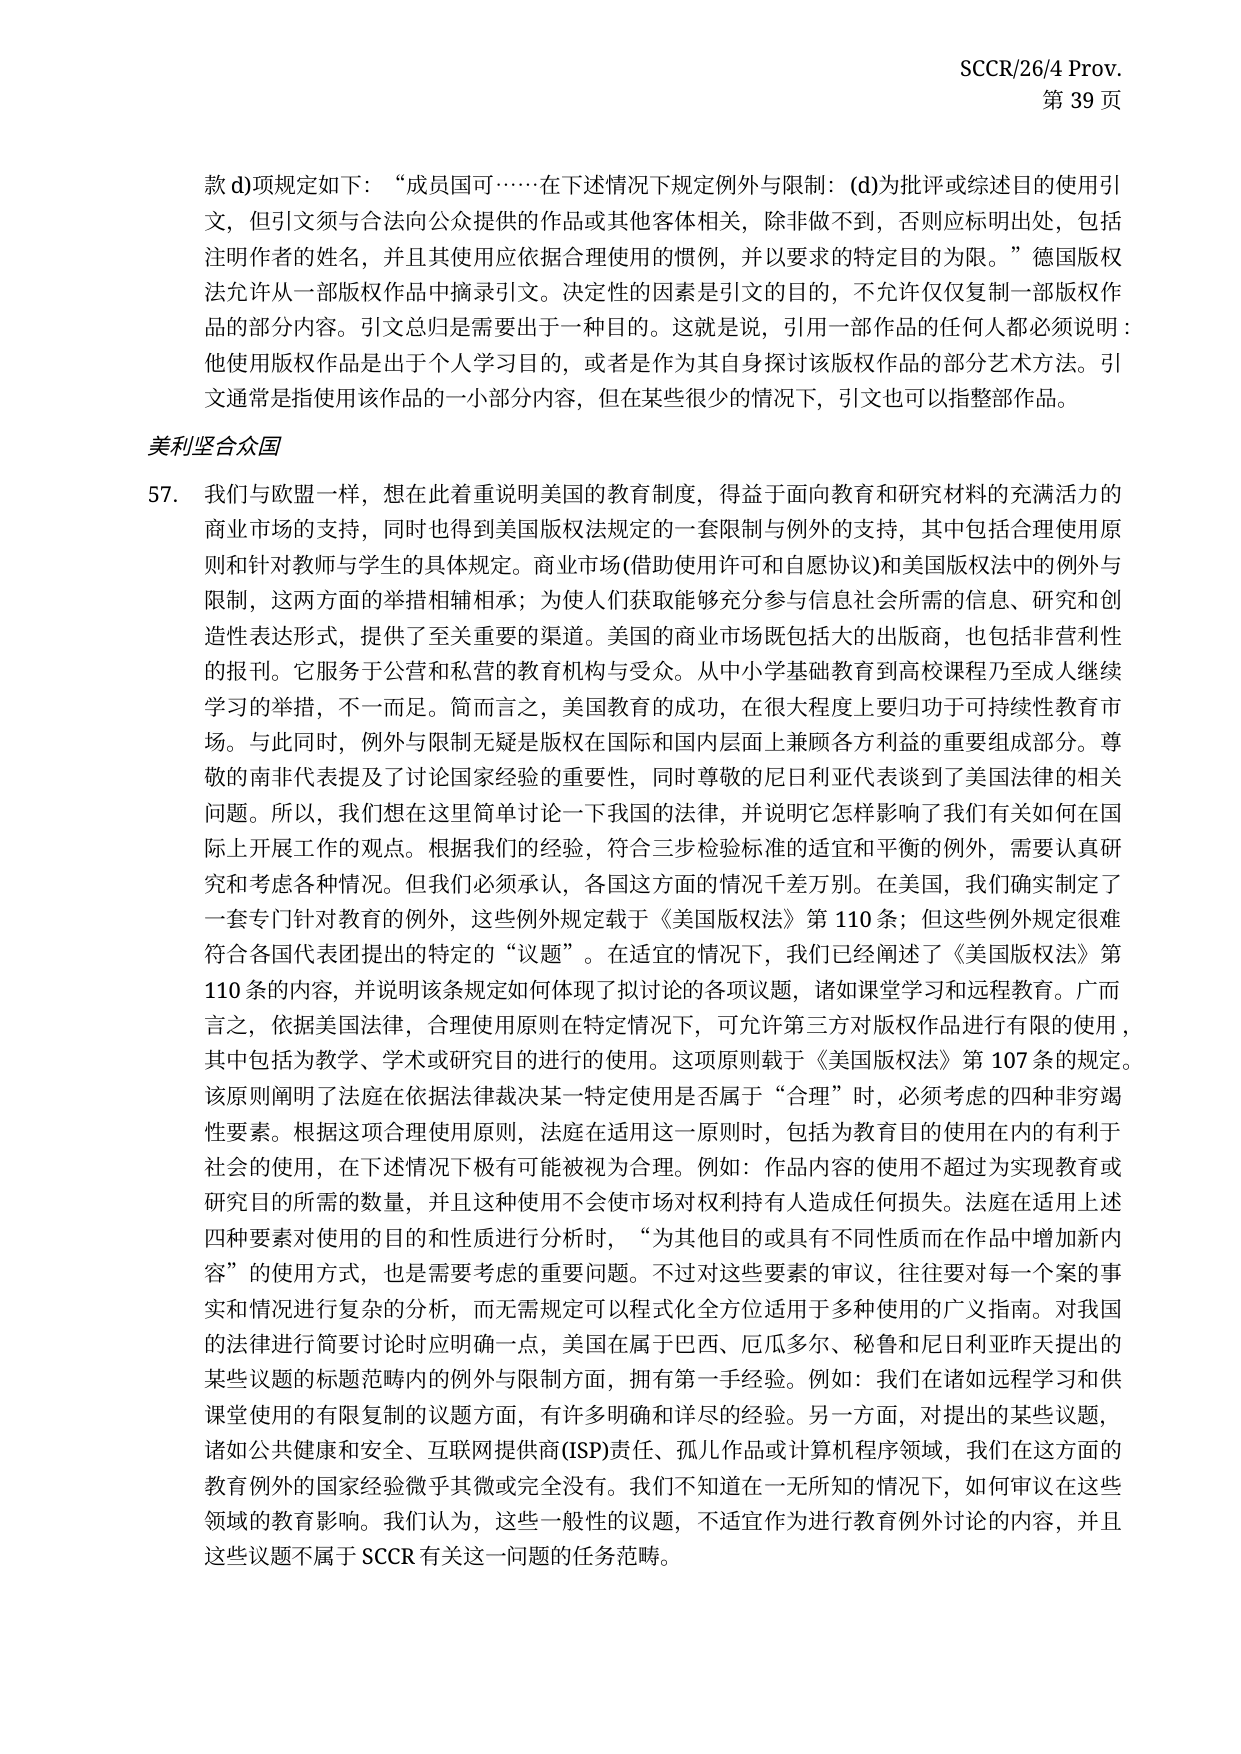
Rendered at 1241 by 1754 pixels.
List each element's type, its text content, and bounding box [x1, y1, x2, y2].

text 美利坚合众国 [148, 425, 1122, 461]
text ． 我们与欧盟一样，想在此着重说明美国的教育制度，得益于面向教育和研究材料的充满活力的商业市场的支持，同时也得到美国版权法规定的一套限制与例外的支持，其中包括合理使用原则和针对教师与学生的具体规定。商业市场(借助使用许可和自愿协议)和美国版权法中的例外与限制，这两方面的举措相辅相承；为使人们获取能够充分参与信息社会所需的信息、研究和创造性表达形式，提供了至关重要的渠道。美国的商业市场既包括大的出版商，也包括非营利性的报刊。它服务于公营和私营的教育机构与受众。从中小学基础教育到高校课程乃至成人继续学习的举措，不一而足。简而言之，美国教育的成功，在很大程度上要归功于可持续性教育市场。与此同时，例外与限制无疑是版权在国际和国内层面上兼顾各方利益的重要组成部分。尊敬的南非代表提及了讨论国家经验的重要性，同时尊敬的尼日利亚代表谈到了美国法律的相关问题。所以，我们想在这里简单讨论一下我国的法律，并说明它怎样影响了我们有关如何在国际上开展工作的观点。根据我们的经验，符合三步检验标准的适宜和平衡的例外，需要认真研究和考虑各种情况。但我们必须承认，各国这方面的情况千差万别。在美国，我们确实制定了一套专门针对教育的例外，这些例外规定载于《美国版权法》第110条；但这些例外规定很难符合各国代表团提出的特定的“议题”。在适宜的情况下，我们已经阐述了《美国版权法》第110条的内容，并说明该条规定如何体现了拟讨论的各项议题，诸如课堂学习和远程教育。广而言之，依据美国法律，合理使用原则在特定情况下，可允许第三方对版权作品进行有限的使用，其中包括为教学、学术或研究目的进行的使用。这项原则载于《美国版权法》第107条的规定。该原则阐明了法庭在依据法律裁决某一特定使用是否属于“合理”时，必须考虑的四种非穷竭性要素。根据这项合理使用原则，法庭在适用这一原则时，包括为教育目的使用在内的有利于社会的使用，在下述情况下极有可能被视为合理。例如：作品内容的使用不超过为实现教育或研究目的所需的数量，并且这种使用不会使市场对权利持有人造成任何损失。法庭在适用上述四种要素对使用的目的和性质进行分析时，“为其他目的或具有不同性质而在作品中增加新内容”的使用方式，也是需要考虑的重要问题。不过对这些要素的审议，往往要对每一个案的事实和情况进行复杂的分析，而无需规定可以程式化全方位适用于多种使用的广义指南。对我国的法律进行简要讨论时应明确一点，美国在属于巴西、厄瓜多尔、秘鲁和尼日利亚昨天提出的某些议题的标题范畴内的例外与限制方面，拥有第一手经验。例如：我们在诸如远程学习和供课堂使用的有限复制的议题方面，有许多明确和详尽的经验。另一方面，对提出的某些议题，诸如公共健康和安全、互联网提供商(ISP)责任、孤儿作品或计算机程序领域，我们在这方面的教育例外的国家经验微乎其微或完全没有。我们不知道在一无所知的情况下，如何审议在这些领域的教育影响。我们认为，这些一般性的议题，不适宜作为进行教育例外讨论的内容，并且这些议题不属于SCCR有关这一问题的任务范畴。 [148, 473, 1122, 1571]
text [148, 165, 1122, 413]
